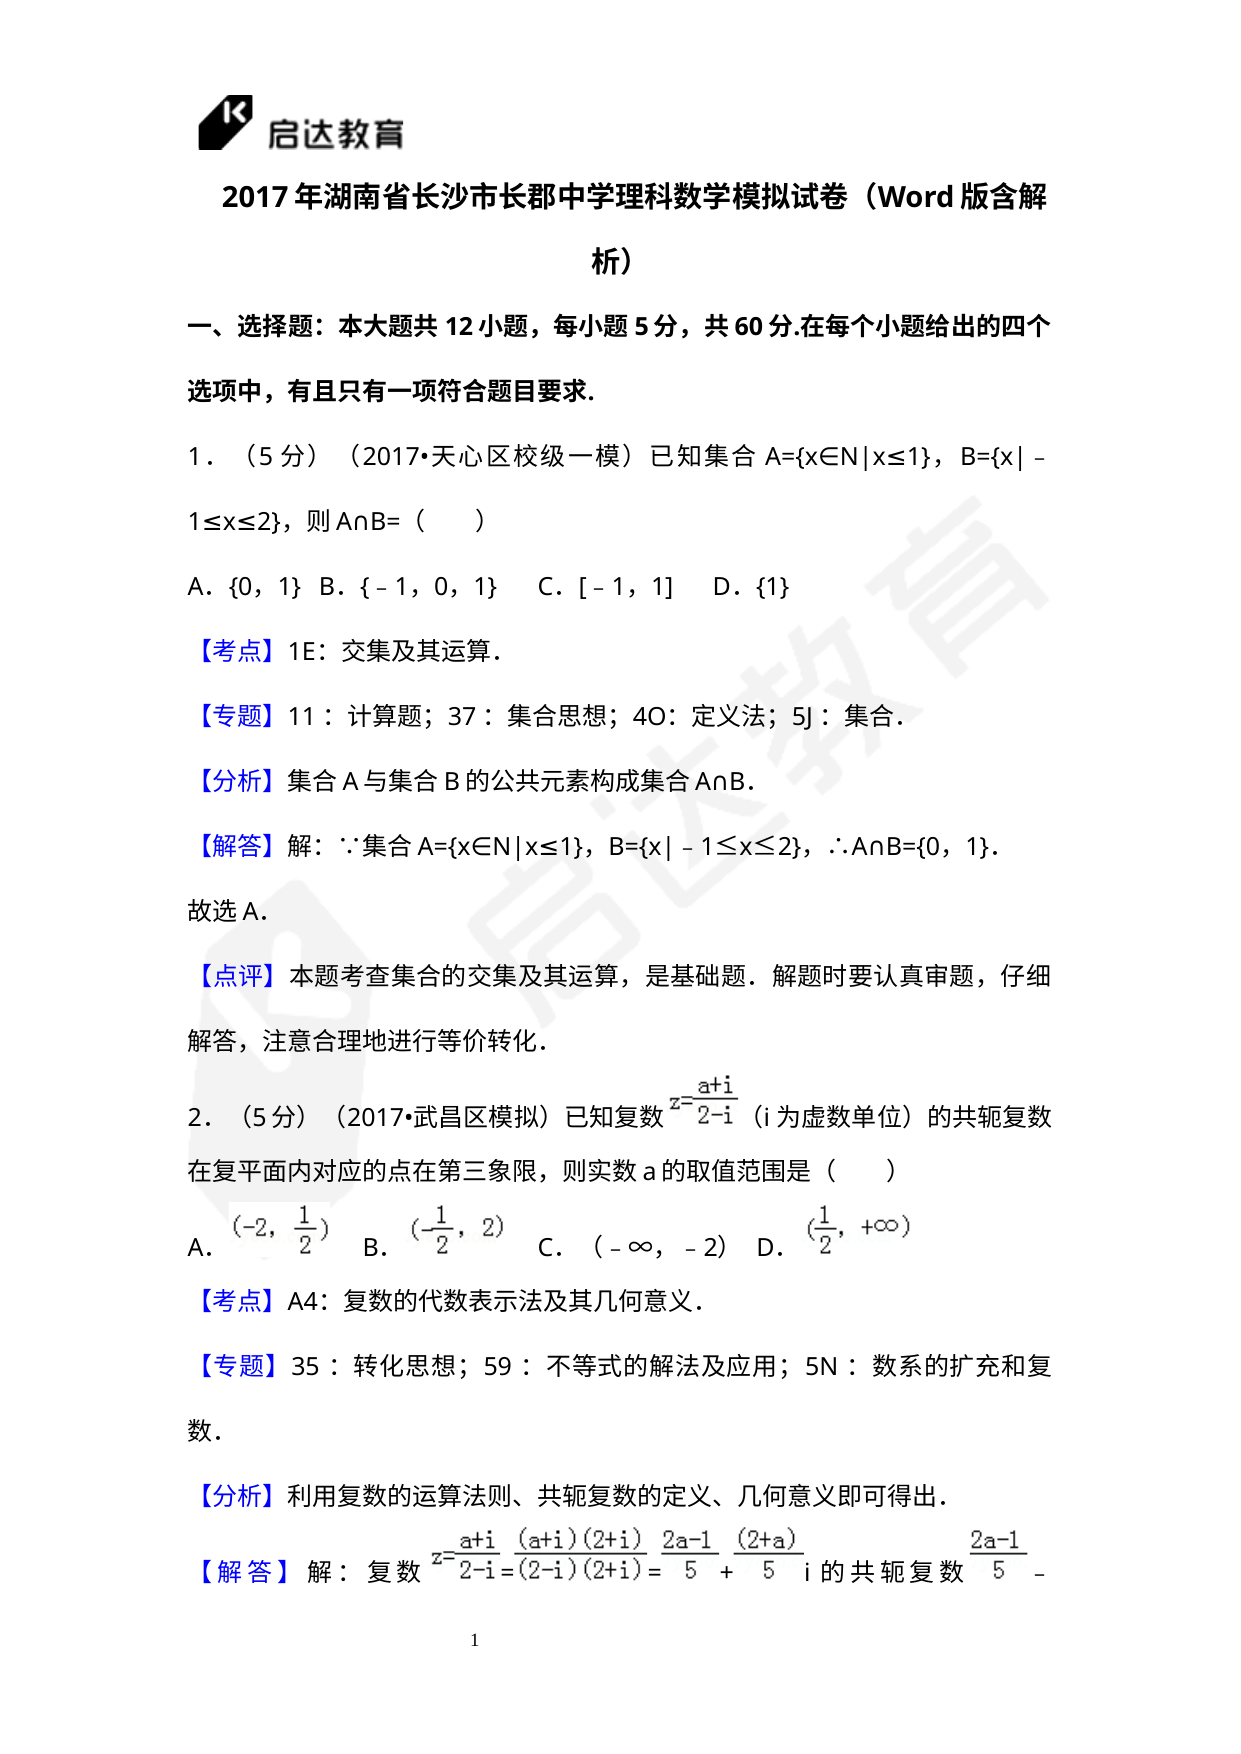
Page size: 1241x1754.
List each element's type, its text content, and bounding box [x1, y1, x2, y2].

picture [514, 1527, 648, 1582]
picture [664, 1072, 739, 1127]
text 【分析】利用复数的运算法则、共轭复数的定义、几何意义即可得出． [187, 1462, 1053, 1527]
text 故选A． [187, 877, 1053, 942]
picture [661, 1527, 720, 1582]
picture [426, 1527, 501, 1582]
picture [799, 1202, 914, 1257]
text 1．（5分）（2017•天心区校级一模）已知集合A={x∈N|x≤1}，B={x|﹣1≤x≤2}，则A∩B=（ ） [187, 422, 1053, 552]
text 2．（5分）（2017•武昌区模拟）已知复数（i 为虚数单位）的共轭复数在复平面内对应的点在第三象限，则实数a的取值范围是（ ） [187, 1072, 1053, 1202]
text A．{0，1} B．{﹣1，0，1} C．[﹣1，1] D．{1} [187, 552, 1053, 617]
text 【分析】集合A与集合B的公共元素构成集合A∩B． [187, 747, 1053, 812]
text 【点评】本题考查集合的交集及其运算，是基础题．解题时要认真审题，仔细解答，注意合理地进行等价转化． [187, 942, 1053, 1072]
picture [403, 1202, 506, 1257]
text 【解答】解：∵集合A={x∈N|x≤1}，B={x|﹣1≤x≤2}，∴A∩B={0，1}． [187, 812, 1053, 877]
text 【考点】A4：复数的代数表示法及其几何意义． [187, 1267, 1053, 1332]
text 【专题】35 ：转化思想；59 ：不等式的解法及应用；5N ：数系的扩充和复数． [187, 1332, 1053, 1462]
picture [969, 1527, 1028, 1582]
text 2017年湖南省长沙市长郡中学理科数学模拟试卷（Word版含解析） [187, 162, 1053, 292]
picture [198, 95, 404, 150]
picture [228, 1202, 331, 1257]
picture [733, 1527, 804, 1582]
text 【考点】1E：交集及其运算． [187, 617, 1053, 682]
text 【专题】11 ：计算题；37 ：集合思想；4O：定义法；5J ：集合． [187, 682, 1053, 747]
text 一、选择题：本大题共12小题，每小题5分，共60分.在每个小题给出的四个选项中，有且只有一项符合题目要求. [187, 292, 1053, 422]
